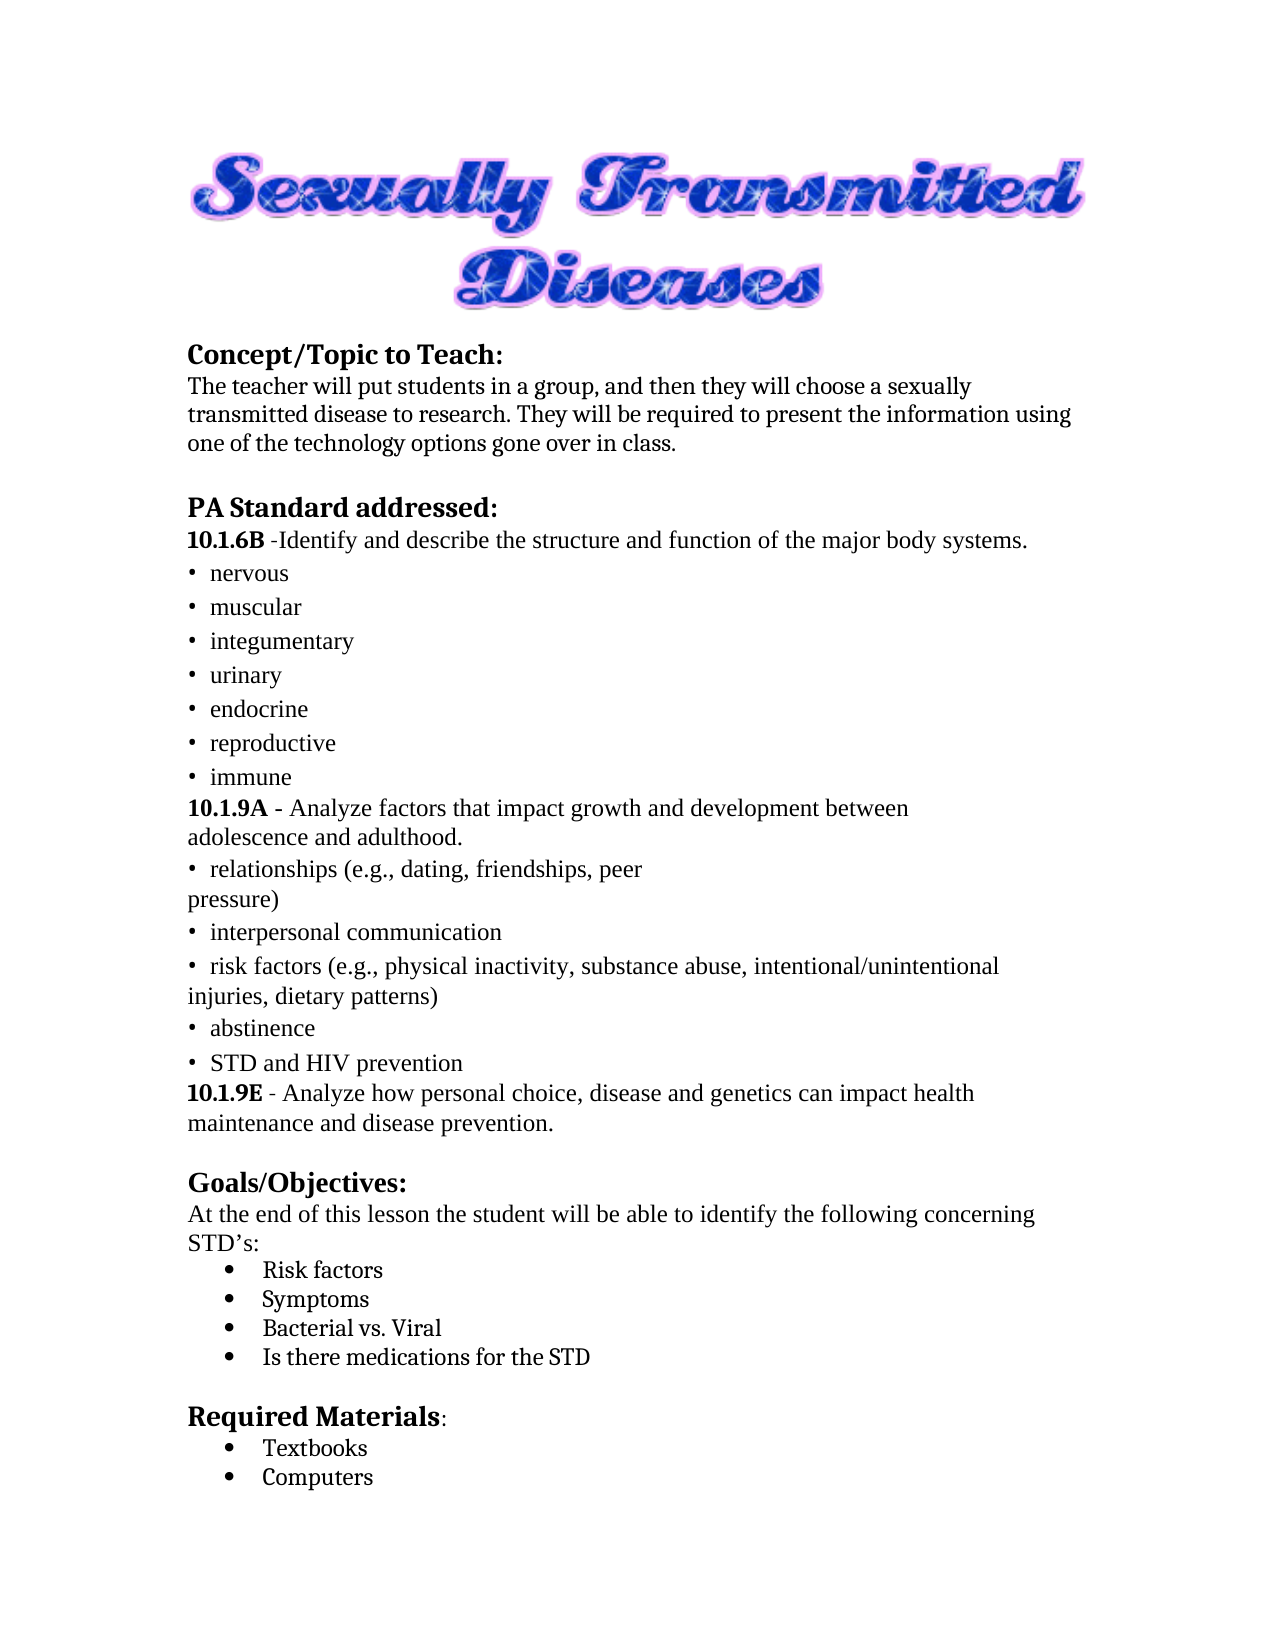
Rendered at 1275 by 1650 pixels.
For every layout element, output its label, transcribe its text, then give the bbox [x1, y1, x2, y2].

text • integumentary [187, 623, 1087, 657]
list Risk factors [225, 1256, 1087, 1285]
text • risk factors (e.g., physical inactivity, substance abuse, intentional/unintentional [187, 947, 1087, 981]
text The teacher will put students in a group, and then they will choose a sexually transmitted disease to research. They will be required to present the information using one of the technology options gone over in class. [187, 372, 1087, 458]
list Is there medications for the STD [225, 1343, 1087, 1371]
text • muscular [187, 588, 1087, 623]
text • abstinence [187, 1010, 1087, 1044]
text • urinary [187, 657, 1087, 691]
text Concept/Topic to Teach: [187, 338, 1087, 372]
text PA Standard addressed: [187, 491, 1087, 525]
list Computers [225, 1462, 1087, 1491]
text • relationships (e.g., dating, friendships, peer [187, 850, 1087, 884]
text injuries, dietary patterns) [187, 981, 1087, 1010]
text adolescence and adulthood. [187, 822, 1087, 850]
text • immune [187, 759, 1087, 793]
text Goals/Objectives: [187, 1165, 1087, 1199]
text • STD and HIV prevention [187, 1044, 1087, 1078]
text Required Materials: [187, 1400, 1087, 1434]
list Bacterial vs. Viral [225, 1314, 1087, 1343]
picture [187, 150, 1088, 338]
text maintenance and disease prevention. [187, 1108, 1087, 1137]
text At the end of this lesson the student will be able to identify the following concerning STD’s: [187, 1199, 1087, 1256]
text 10.1.9A - Analyze factors that impact growth and development between [187, 793, 1087, 822]
text pressure) [187, 884, 1087, 913]
list Textbooks [225, 1434, 1087, 1462]
text • endocrine [187, 691, 1087, 725]
text • interpersonal communication [187, 913, 1087, 947]
text • nervous [187, 554, 1087, 588]
text • reproductive [187, 725, 1087, 759]
list Symptoms [225, 1285, 1087, 1314]
text 10.1.6B -Identify and describe the structure and function of the major body systems. [187, 525, 1087, 554]
text 10.1.9E - Analyze how personal choice, disease and genetics can impact health [187, 1078, 1087, 1108]
